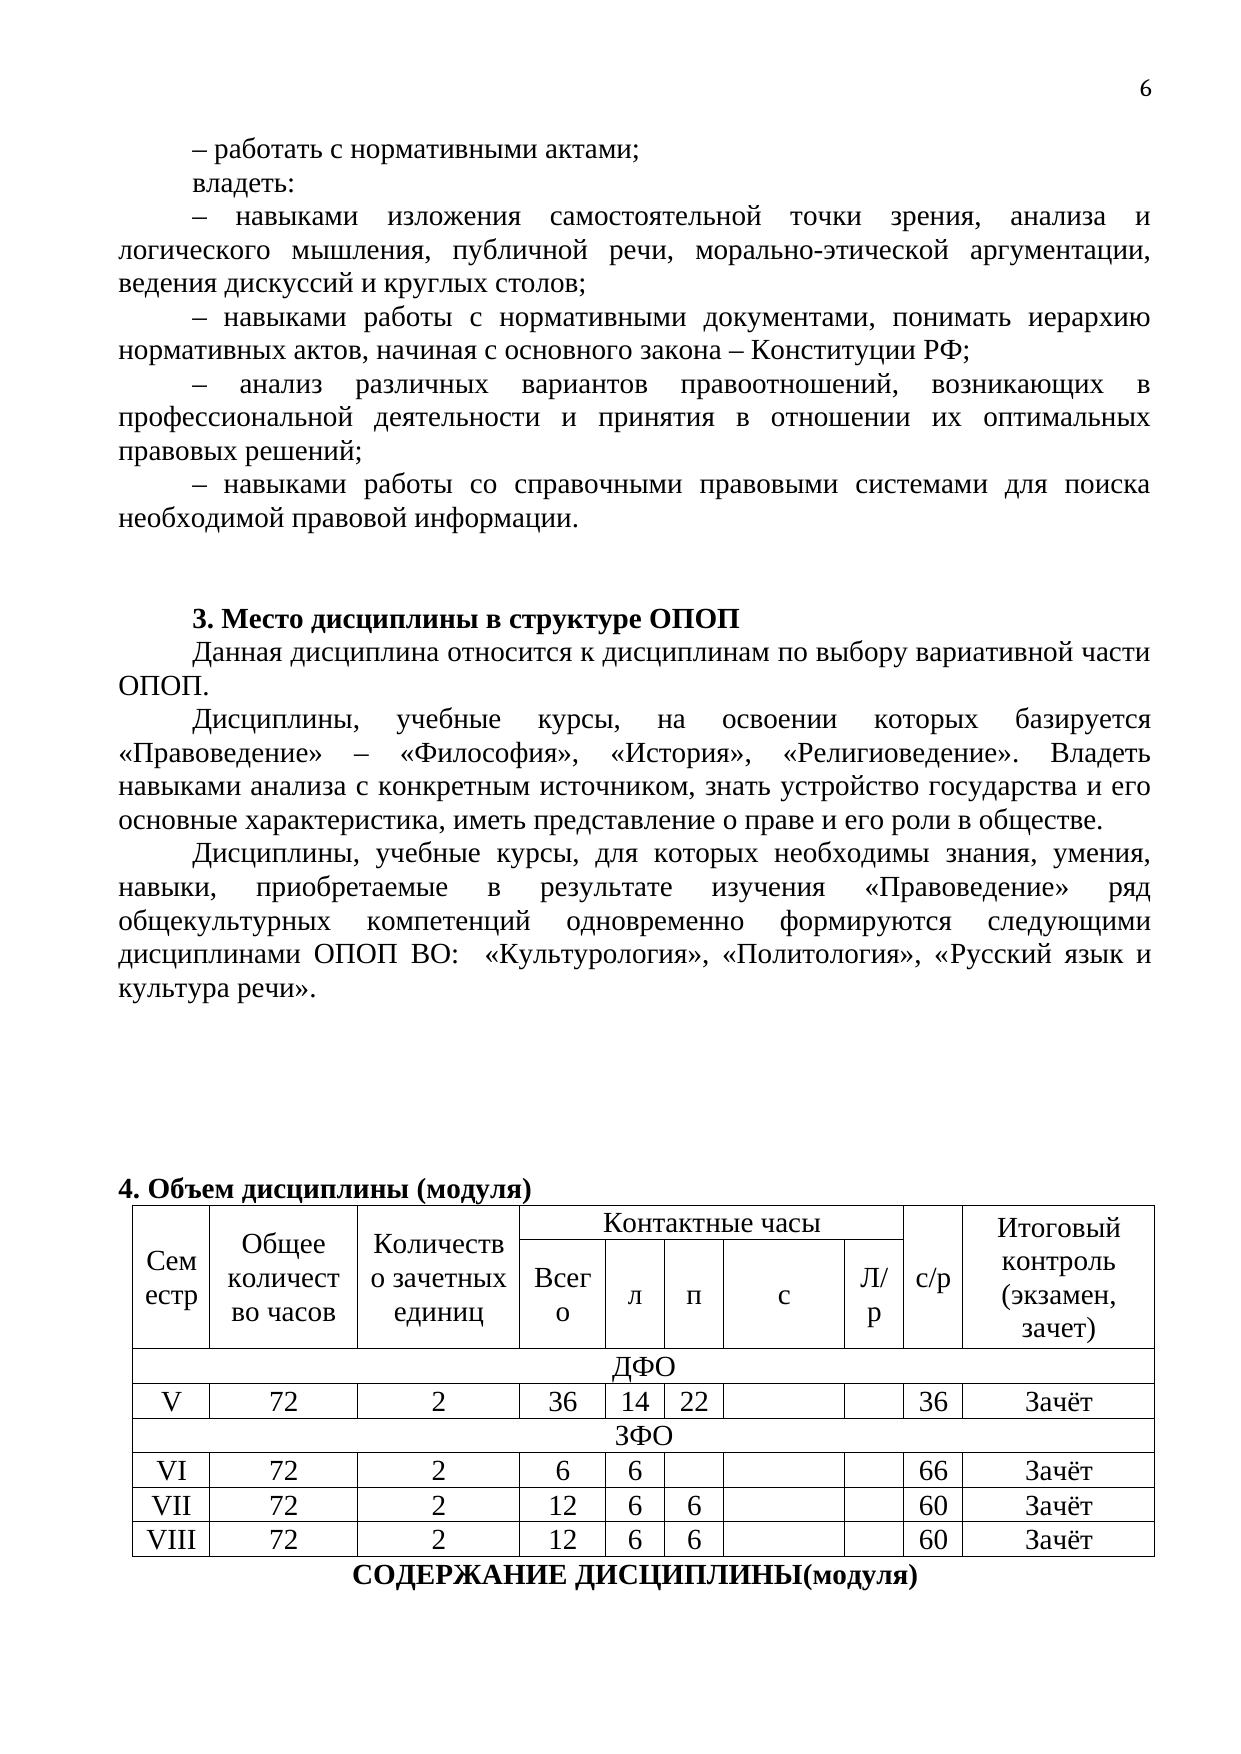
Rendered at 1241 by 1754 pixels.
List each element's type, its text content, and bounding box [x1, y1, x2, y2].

table_cell 72 [210, 1384, 357, 1417]
table_cell 6 [665, 1522, 723, 1556]
table_cell [724, 1522, 844, 1556]
text Дисциплины, учебные курсы, на освоении которых базируется «Правоведение» – «Философия», «История», «Религиоведение». Владеть навыками анализа с конкретным источником, знать устройство государства и его основные характеристика, иметь представление о праве и его роли в обществе. [118, 701, 1152, 836]
table_cell 12 [520, 1522, 605, 1556]
text – навыками работы со справочными правовыми системами для поиска необходимой правовой информации. [118, 467, 1152, 534]
table_cell п [665, 1240, 723, 1348]
table_cell Зачёт [963, 1453, 1154, 1487]
table_cell Л/р [845, 1240, 903, 1348]
text 3. Место дисциплины в структуре ОПОП [118, 601, 1152, 634]
text 4. Объем дисциплины (модуля) [118, 1171, 1152, 1204]
text Дисциплины, учебные курсы, для которых необходимы знания, умения, навыки, приобретаемые в результате изучения «Правоведение» ряд общекультурных компетенций одновременно формируются следующими дисциплинами ОПОП ВО: «Культурология», «Политология», «Русский язык и культура речи». [118, 836, 1152, 1003]
table_cell 6 [606, 1453, 664, 1487]
table_cell 6 [665, 1488, 723, 1521]
table_cell Зачёт [963, 1488, 1154, 1521]
table_cell 14 [606, 1384, 664, 1417]
table_header Количество зачетных единиц [358, 1206, 519, 1348]
table_cell 2 [358, 1453, 519, 1487]
table_cell 12 [520, 1488, 605, 1521]
text – навыками работы с нормативными документами, понимать иерархию нормативных актов, начиная с основного закона – Конституции РФ; [118, 299, 1152, 366]
table_cell л [606, 1240, 664, 1348]
table_cell [724, 1384, 844, 1417]
table_cell VIII [133, 1522, 209, 1556]
table_cell VII [133, 1488, 209, 1521]
table_cell [845, 1453, 903, 1487]
table_cell [665, 1453, 723, 1487]
table_cell VI [133, 1453, 209, 1487]
table_cell [845, 1488, 903, 1521]
table_cell 6 [520, 1453, 605, 1487]
table_cell 2 [358, 1488, 519, 1521]
text – анализ различных вариантов правоотношений, возникающих в профессиональной деятельности и принятия в отношении их оптимальных правовых решений; [118, 366, 1152, 467]
table_cell ЗФО [133, 1419, 1154, 1452]
text – навыками изложения самостоятельной точки зрения, анализа и логического мышления, публичной речи, морально-этической аргументации, ведения дискуссий и круглых столов; [118, 198, 1152, 299]
table_cell 72 [210, 1453, 357, 1487]
table_header Итоговый контроль (экзамен, зачет) [963, 1206, 1154, 1348]
table_header Общее количество часов [210, 1206, 357, 1348]
text Данная дисциплина относится к дисциплинам по выбору вариативной части ОПОП. [118, 634, 1152, 701]
table_cell 60 [904, 1488, 962, 1521]
table_header Семестр [133, 1206, 209, 1348]
table_cell [724, 1453, 844, 1487]
table_cell 72 [210, 1522, 357, 1556]
table_cell 2 [358, 1522, 519, 1556]
table_cell Всего [520, 1240, 605, 1348]
table_cell Зачёт [963, 1522, 1154, 1556]
table_cell ДФО [133, 1349, 1154, 1383]
table_cell 36 [520, 1384, 605, 1417]
table_header Контактные часы [520, 1206, 903, 1239]
text – работать с нормативными актами; [118, 131, 1152, 165]
table_cell 22 [665, 1384, 723, 1417]
table_cell 60 [904, 1522, 962, 1556]
table_cell Зачёт [963, 1384, 1154, 1417]
table_cell 2 [358, 1384, 519, 1417]
table_cell 72 [210, 1488, 357, 1521]
table_cell V [133, 1384, 209, 1417]
table_cell [724, 1488, 844, 1521]
table_cell 6 [606, 1522, 664, 1556]
table_cell 6 [606, 1488, 664, 1521]
table_cell [845, 1522, 903, 1556]
table_cell 66 [904, 1453, 962, 1487]
table_cell с [724, 1240, 844, 1348]
text владеть: [118, 165, 1152, 198]
table_cell 36 [904, 1384, 962, 1417]
table_header с/р [904, 1206, 962, 1348]
text СОДЕРЖАНИЕ ДИСЦИПЛИНЫ(модуля) [118, 1557, 1152, 1590]
table_cell [845, 1384, 903, 1417]
